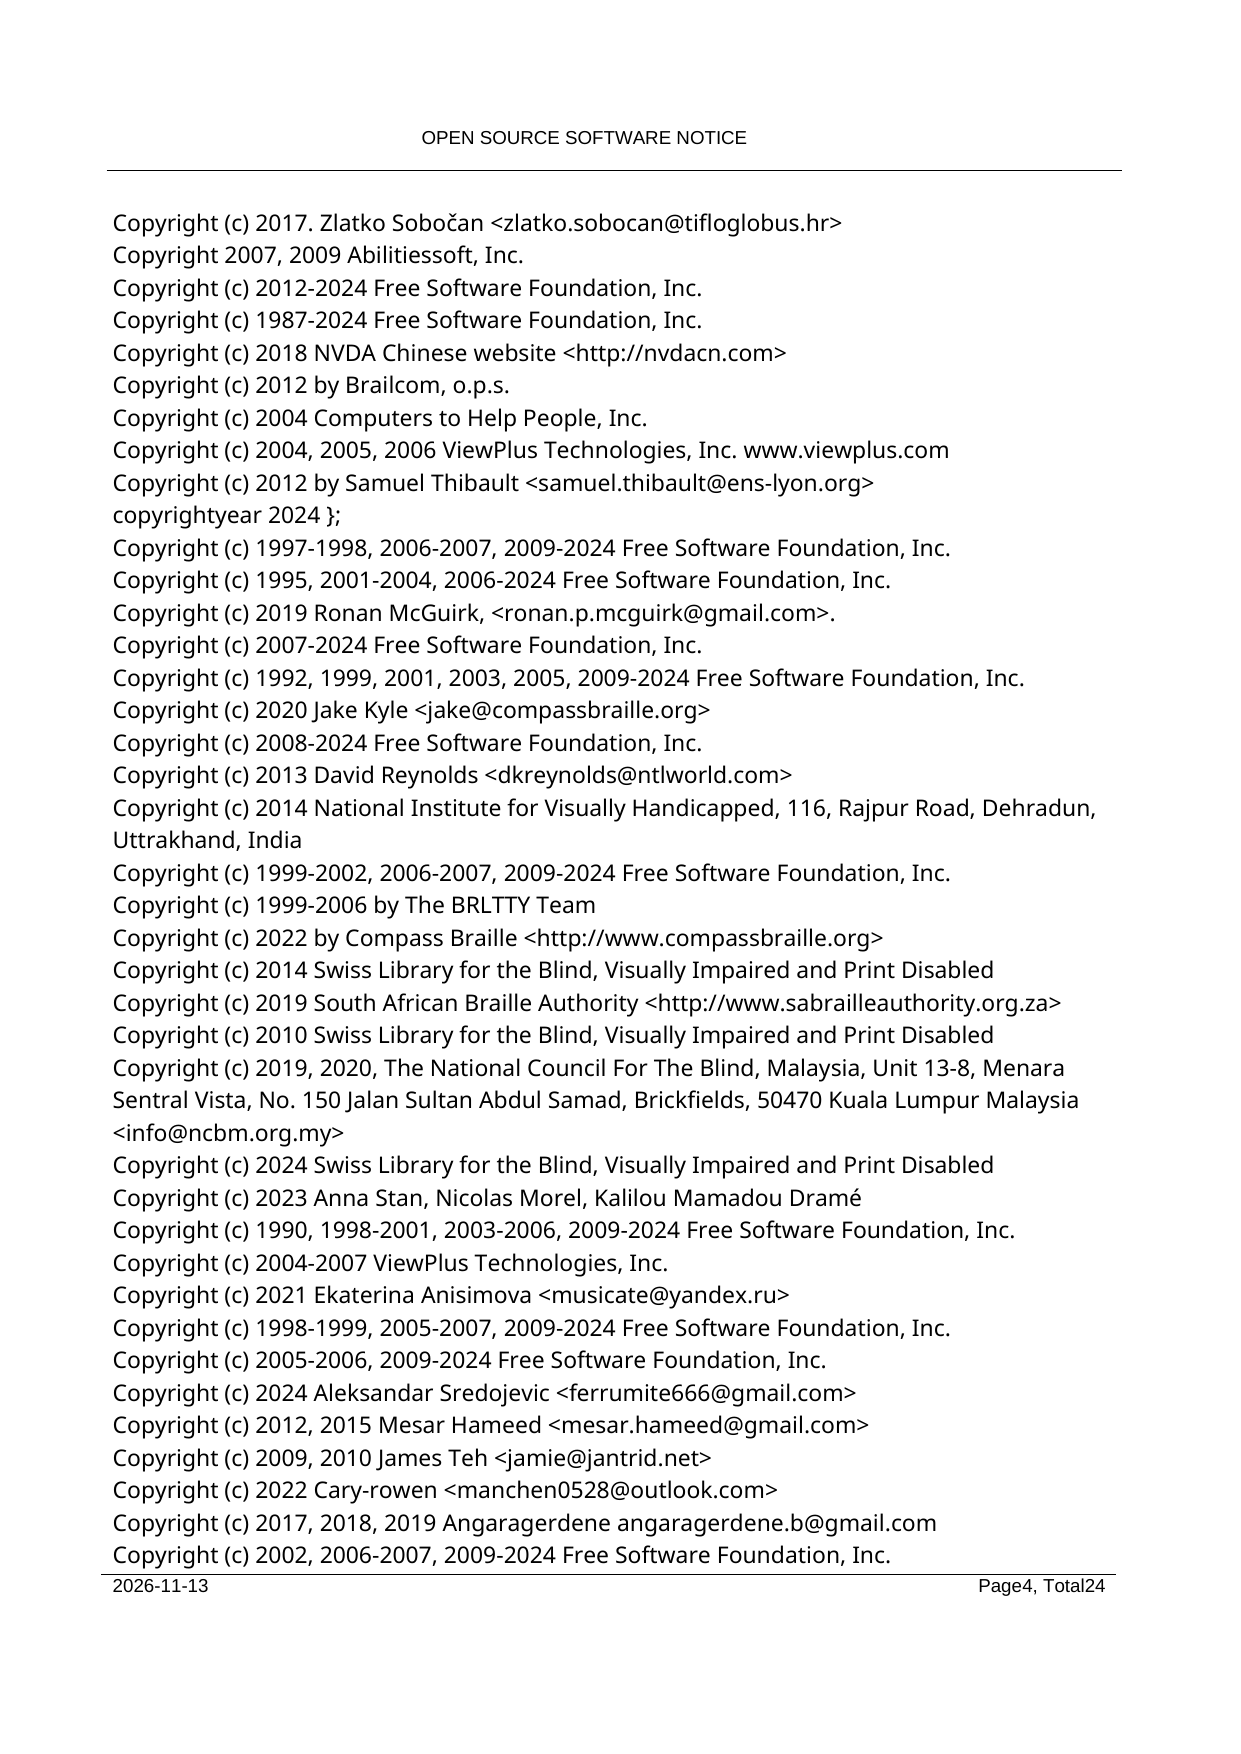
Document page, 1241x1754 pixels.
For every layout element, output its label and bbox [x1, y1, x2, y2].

text [112, 206, 1128, 1571]
